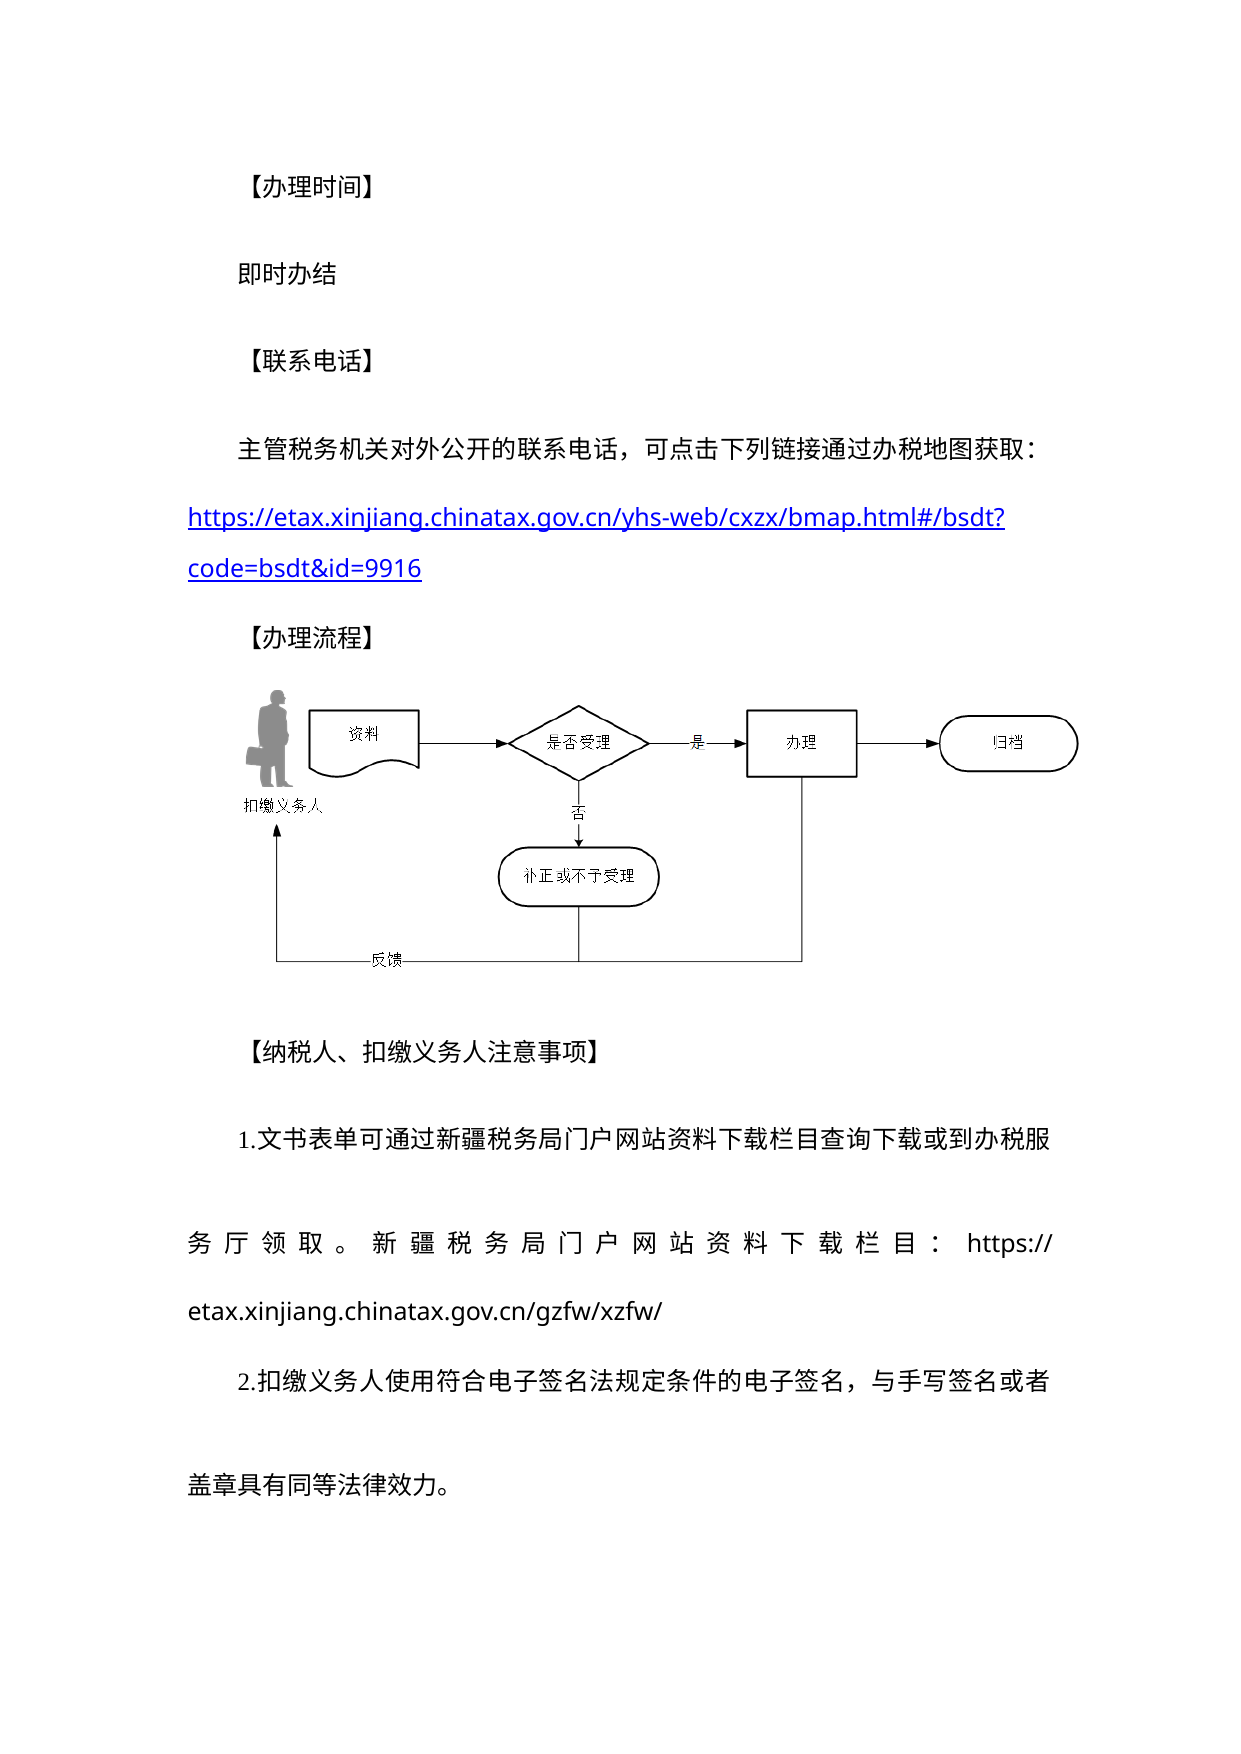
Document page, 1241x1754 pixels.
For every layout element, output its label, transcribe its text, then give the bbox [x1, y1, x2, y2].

text 主管税务机关对外公开的联系电话，可点击下列链接通过办税地图获取：https://etax.xinjiang.chinatax.gov.cn/yhs-web/cxzx/bmap.html#/bsdt?code=bsdt&id=9916 [187, 413, 1053, 586]
text 【纳税人、扣缴义务人注意事项】 [187, 1016, 1053, 1085]
text 1.文书表单可通过新疆税务局门户网站资料下载栏目查询下载或到办税服务厅领取。新疆税务局门户网站资料下载栏目：https://etax.xinjiang.chinatax.gov.cn/gzfw/xzfw/ [187, 1103, 1053, 1328]
text 【办理时间】 [187, 151, 1053, 220]
text 【办理流程】 [187, 602, 1053, 672]
text 2.扣缴义务人使用符合电子签名法规定条件的电子签名，与手写签名或者盖章具有同等法律效力。 [187, 1345, 1053, 1518]
picture [231, 689, 1082, 978]
text 即时办结 [187, 238, 1053, 307]
text 【联系电话】 [187, 325, 1053, 394]
